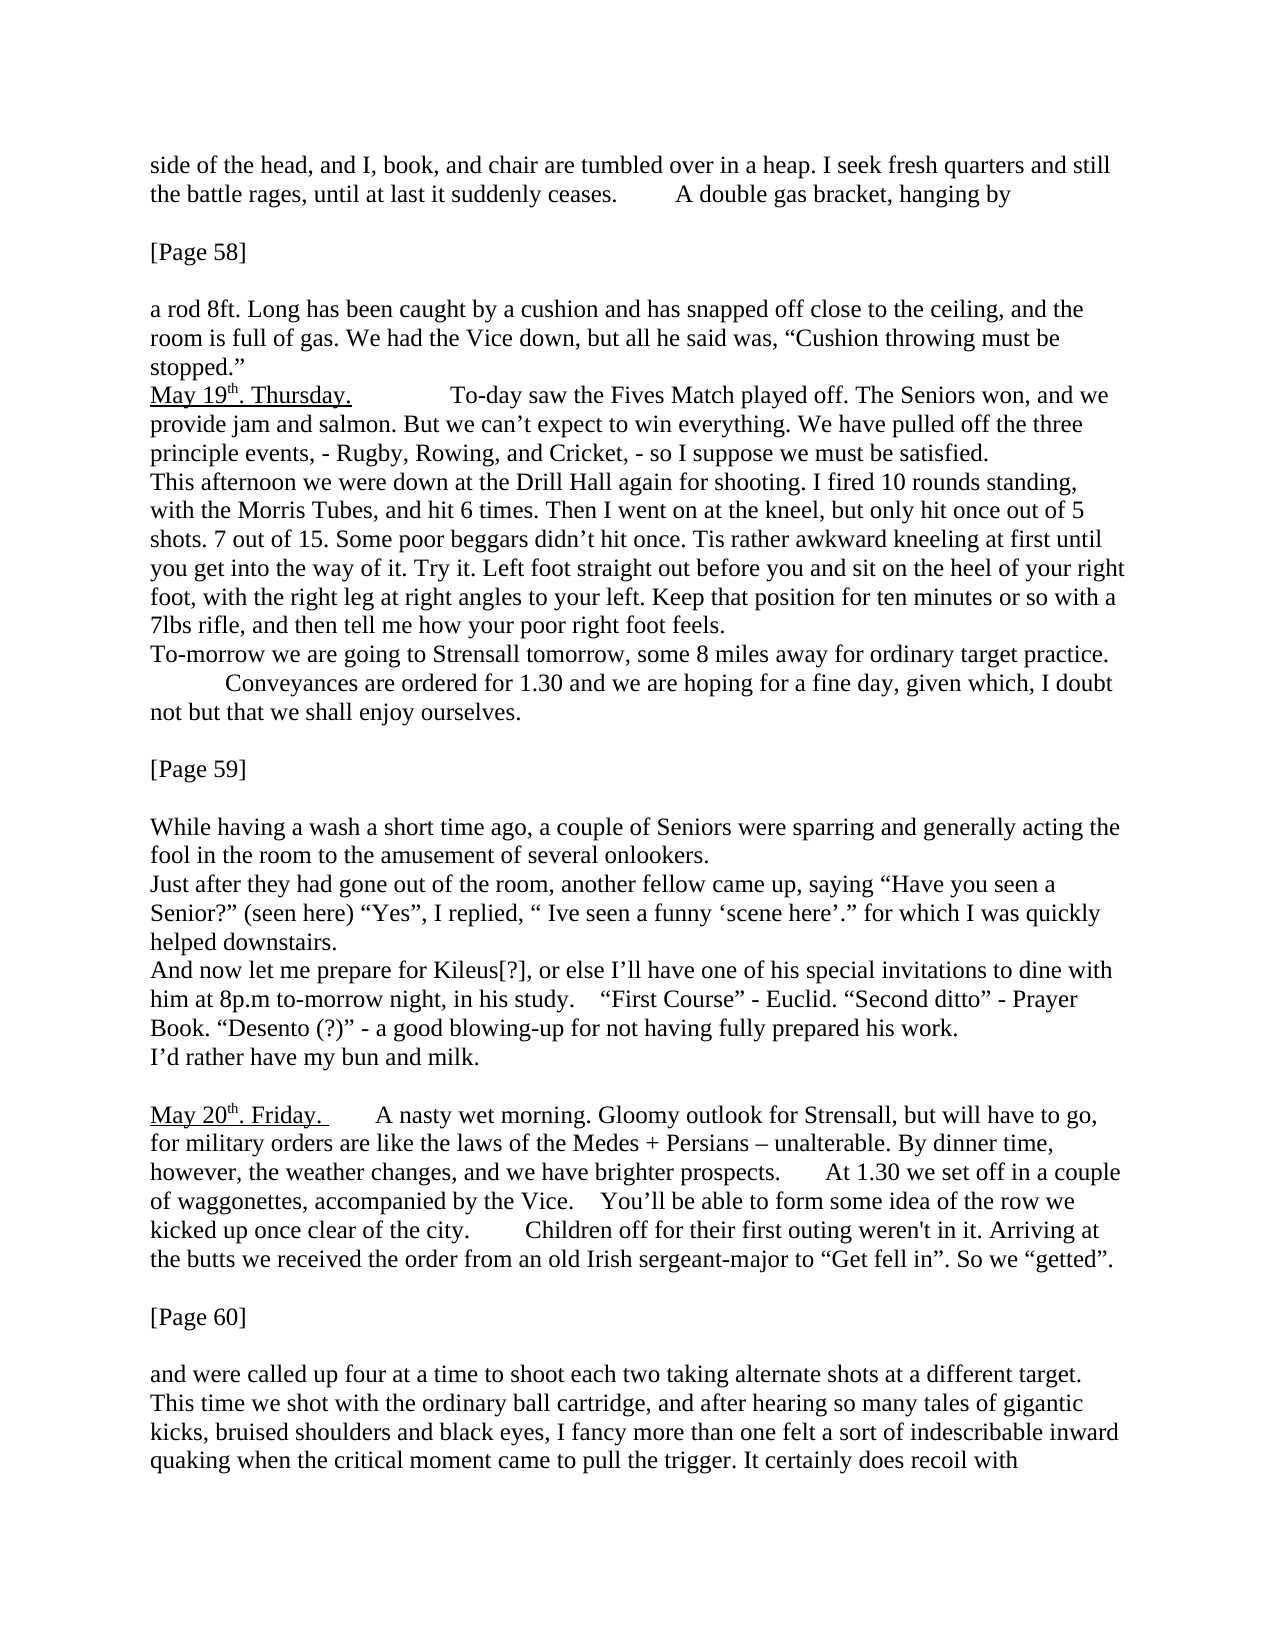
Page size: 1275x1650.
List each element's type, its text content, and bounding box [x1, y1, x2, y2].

text [Page 58] [150, 237, 1125, 265]
text [Page 59] [150, 754, 1125, 783]
text May 20th. Friday. A nasty wet morning. Gloomy outlook for Strensall, but will have to go, for military orders are like the laws of the Medes + Persians – unalterable. By dinner time, however, the weather changes, and we have brighter prospects. At 1.30 we set off in a couple of waggonettes, accompanied by the Vice. You’ll be able to form some idea of the row we kicked up once clear of the city. Children off for their first outing weren't in it. Arriving at the butts we received the order from an old Irish sergeant-major to “Get fell in”. So we “getted”. [150, 1100, 1125, 1273]
text This afternoon we were down at the Drill Hall again for shooting. I fired 10 rounds standing, with the Morris Tubes, and hit 6 times. Then I went on at the kneel, but only hit once out of 5 shots. 7 out of 15. Some poor beggars didn’t hit once. Tis rather awkward kneeling at first until you get into the way of it. Try it. Left foot straight out before you and sit on the heel of your right foot, with the right leg at right angles to your left. Keep that position for ten minutes or so with a 7lbs rifle, and then tell me how your poor right foot feels. [150, 467, 1125, 639]
text Just after they had gone out of the room, another fellow came up, saying “Have you seen a Senior?” (seen here) “Yes”, I replied, “ Ive seen a funny ‘scene here’.” for which I was quickly helped downstairs. [150, 869, 1125, 956]
text And now let me prepare for Kileus[?], or else I’ll have one of his special invitations to dine with him at 8p.m to-morrow night, in his study. “First Course” - Euclid. “Second ditto” - Prayer Book. “Desento (?)” - a good blowing-up for not having fully prepared his work. [150, 956, 1125, 1042]
text [Page 60] [150, 1302, 1125, 1331]
text While having a wash a short time ago, a couple of Seniors were sparring and generally acting the fool in the room to the amusement of several onlookers. [150, 812, 1125, 869]
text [150, 1359, 1125, 1474]
text I’d rather have my bun and milk. [150, 1042, 1125, 1071]
text a rod 8ft. Long has been caught by a cushion and has snapped off close to the ceiling, and the room is full of gas. We had the Vice down, but all he said was, “Cushion throwing must be stopped.” [150, 294, 1125, 380]
text May 19th. Thursday. To-day saw the Fives Match played off. The Seniors won, and we provide jam and salmon. But we can’t expect to win everything. We have pulled off the three principle events, - Rugby, Rowing, and Cricket, - so I suppose we must be satisfied. [150, 380, 1125, 467]
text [150, 150, 1125, 208]
text To-morrow we are going to Strensall tomorrow, some 8 miles away for ordinary target practice. Conveyances are ordered for 1.30 and we are hoping for a fine day, given which, I doubt not but that we shall enjoy ourselves. [150, 639, 1125, 726]
